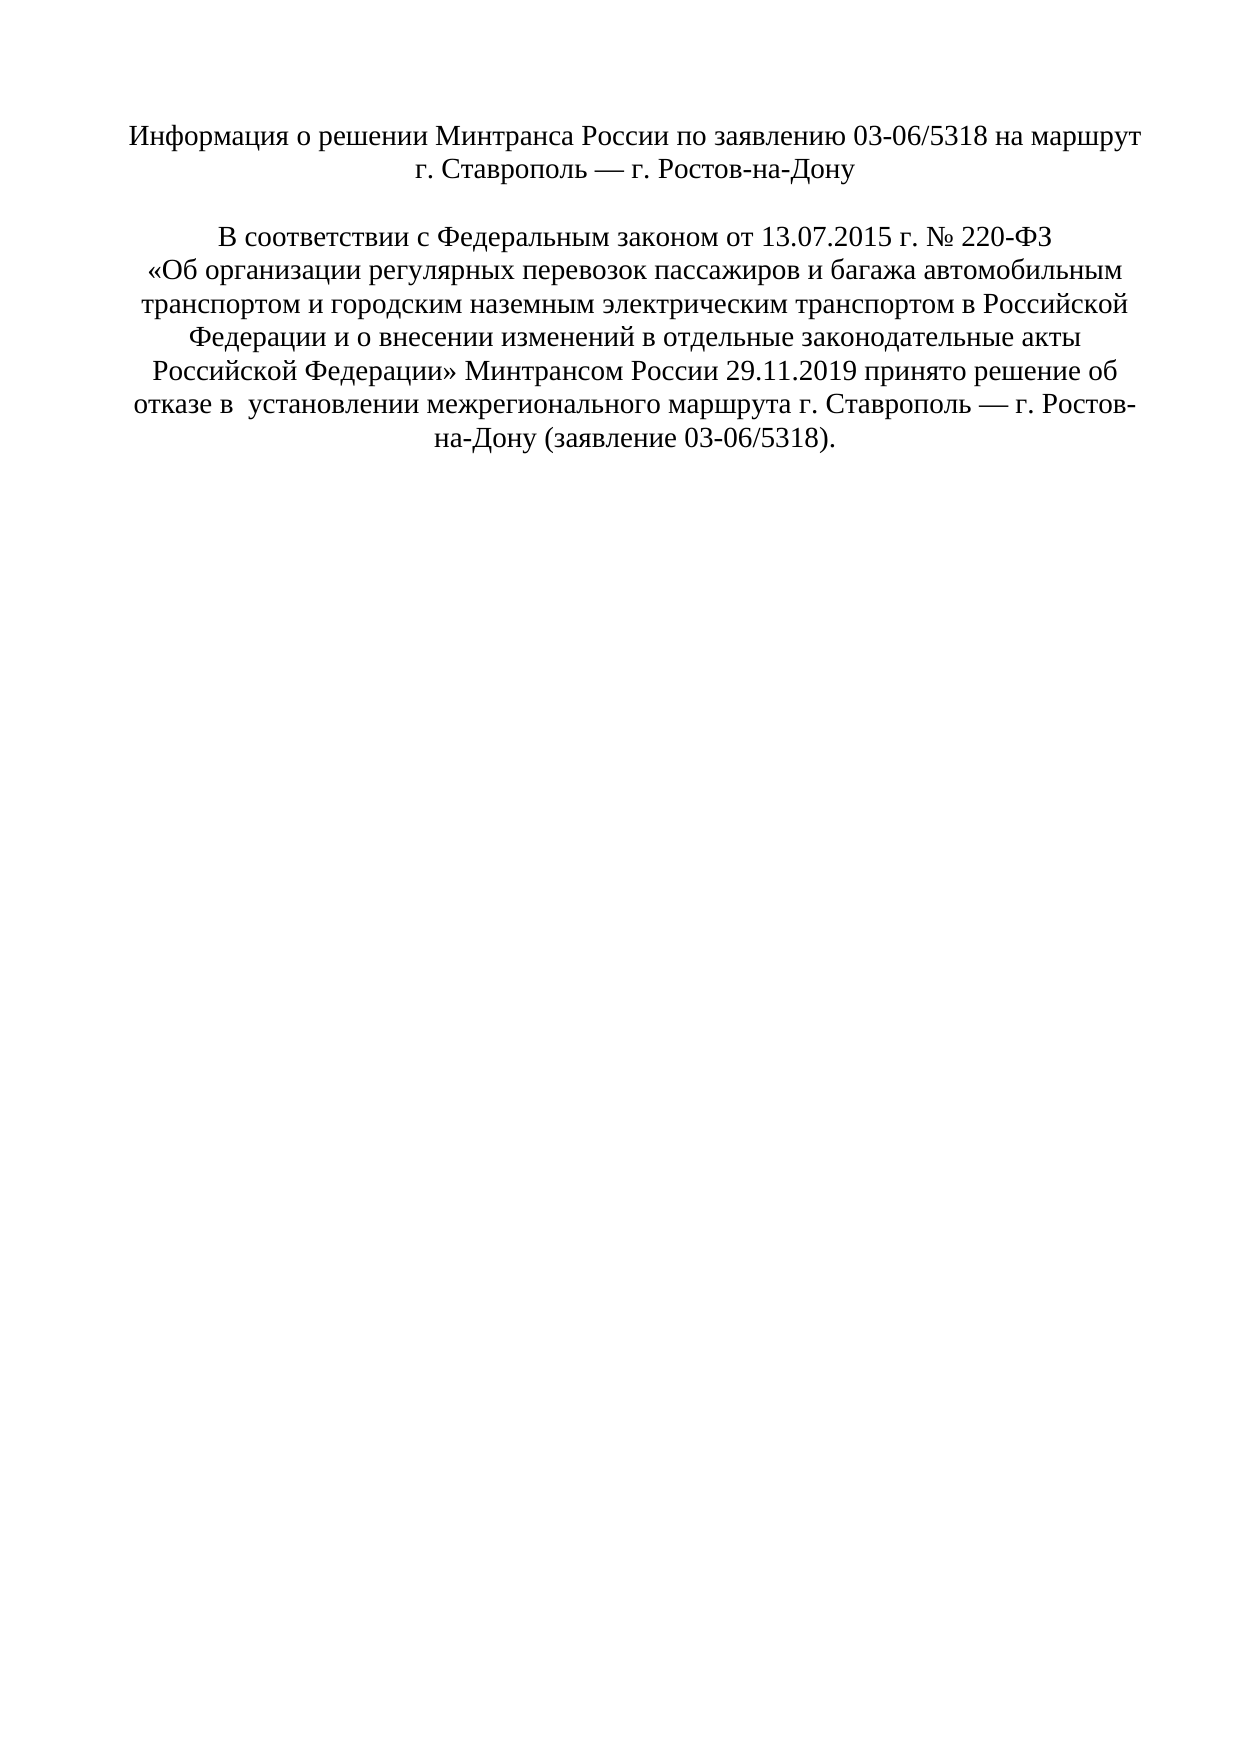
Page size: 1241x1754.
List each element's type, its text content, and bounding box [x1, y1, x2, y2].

text Информация о решении Минтранса России по заявлению 03-06/5318 на маршрут г. Ставрополь — г. Ростов-на-Дону [118, 118, 1152, 185]
text В соответствии с Федеральным законом от 13.07.2015 г. № 220-ФЗ «Об организации регулярных перевозок пассажиров и багажа автомобильным транспортом и городским наземным электрическим транспортом в Российской Федерации и о внесении изменений в отдельные законодательные акты Российской Федерации» Минтрансом России 29.11.2019 принято решение об отказе в установлении межрегионального маршрута г. Ставрополь — г. Ростов-на-Дону (заявление 03-06/5318). [118, 219, 1152, 453]
